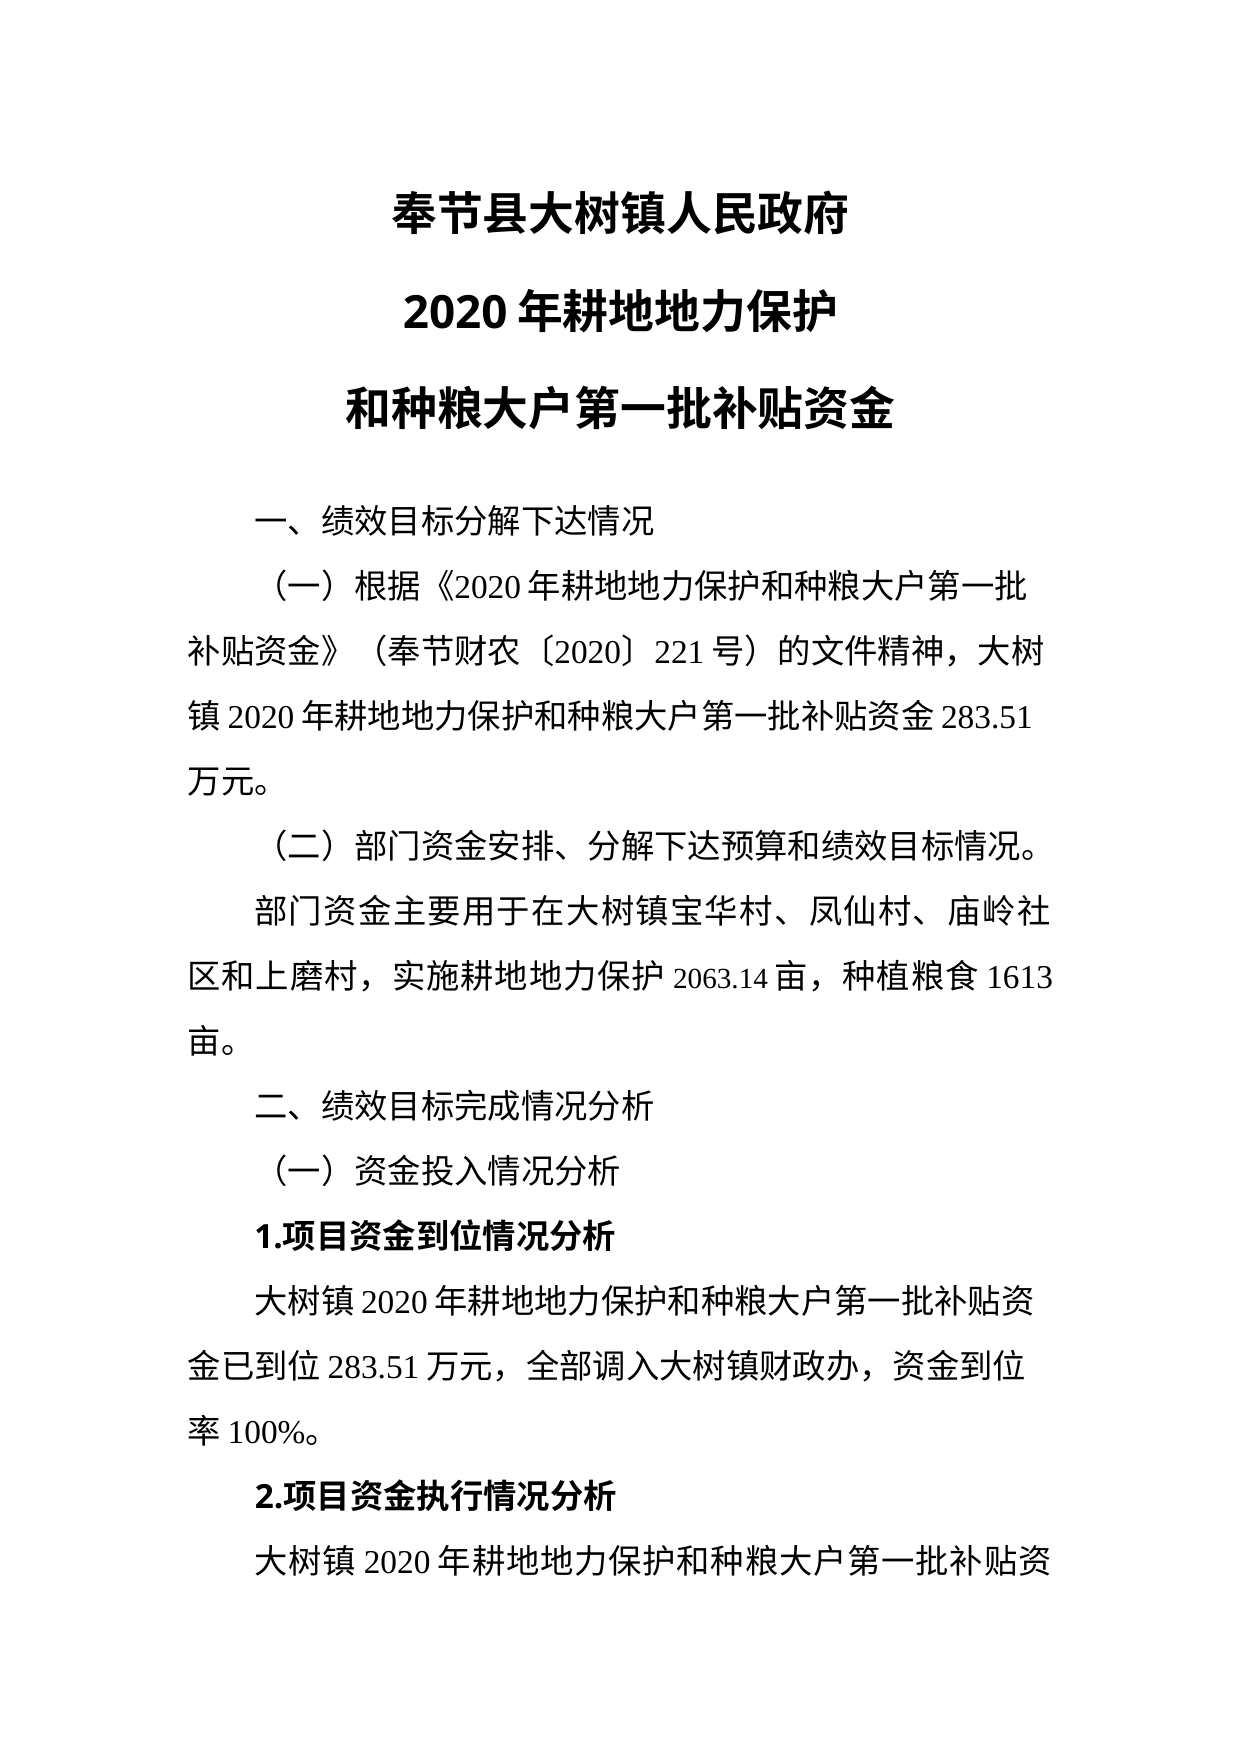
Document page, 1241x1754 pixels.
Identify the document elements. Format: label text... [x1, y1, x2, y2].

text 部门资金主要用于在大树镇宝华村、凤仙村、庙岭社区和上磨村，实施耕地地力保护2063.14亩，种植粮食1613亩。 [187, 877, 1053, 1072]
text （一）资金投入情况分析 [187, 1137, 1053, 1202]
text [187, 1527, 1053, 1592]
text （二）部门资金安排、分解下达预算和绩效目标情况。 [187, 812, 1053, 877]
text 2020年耕地地力保护 [187, 259, 1053, 357]
text 1.项目资金到位情况分析 [254, 1202, 1053, 1267]
text 2.项目资金执行情况分析 [187, 1462, 1053, 1527]
list 绩效目标完成情况分析 [187, 1072, 1053, 1137]
text 一、绩效目标分解下达情况 [187, 487, 1053, 552]
text 和种粮大户第一批补贴资金 [187, 357, 1053, 454]
text 大树镇2020年耕地地力保护和种粮大户第一批补贴资金已到位283.51万元，全部调入大树镇财政办，资金到位率100%。 [187, 1267, 1053, 1462]
text （一）根据《2020年耕地地力保护和种粮大户第一批补贴资金》（奉节财农〔2020〕221号）的文件精神，大树镇2020年耕地地力保护和种粮大户第一批补贴资金283.51万元。 [187, 552, 1053, 812]
text 奉节县大树镇人民政府 [187, 162, 1053, 259]
